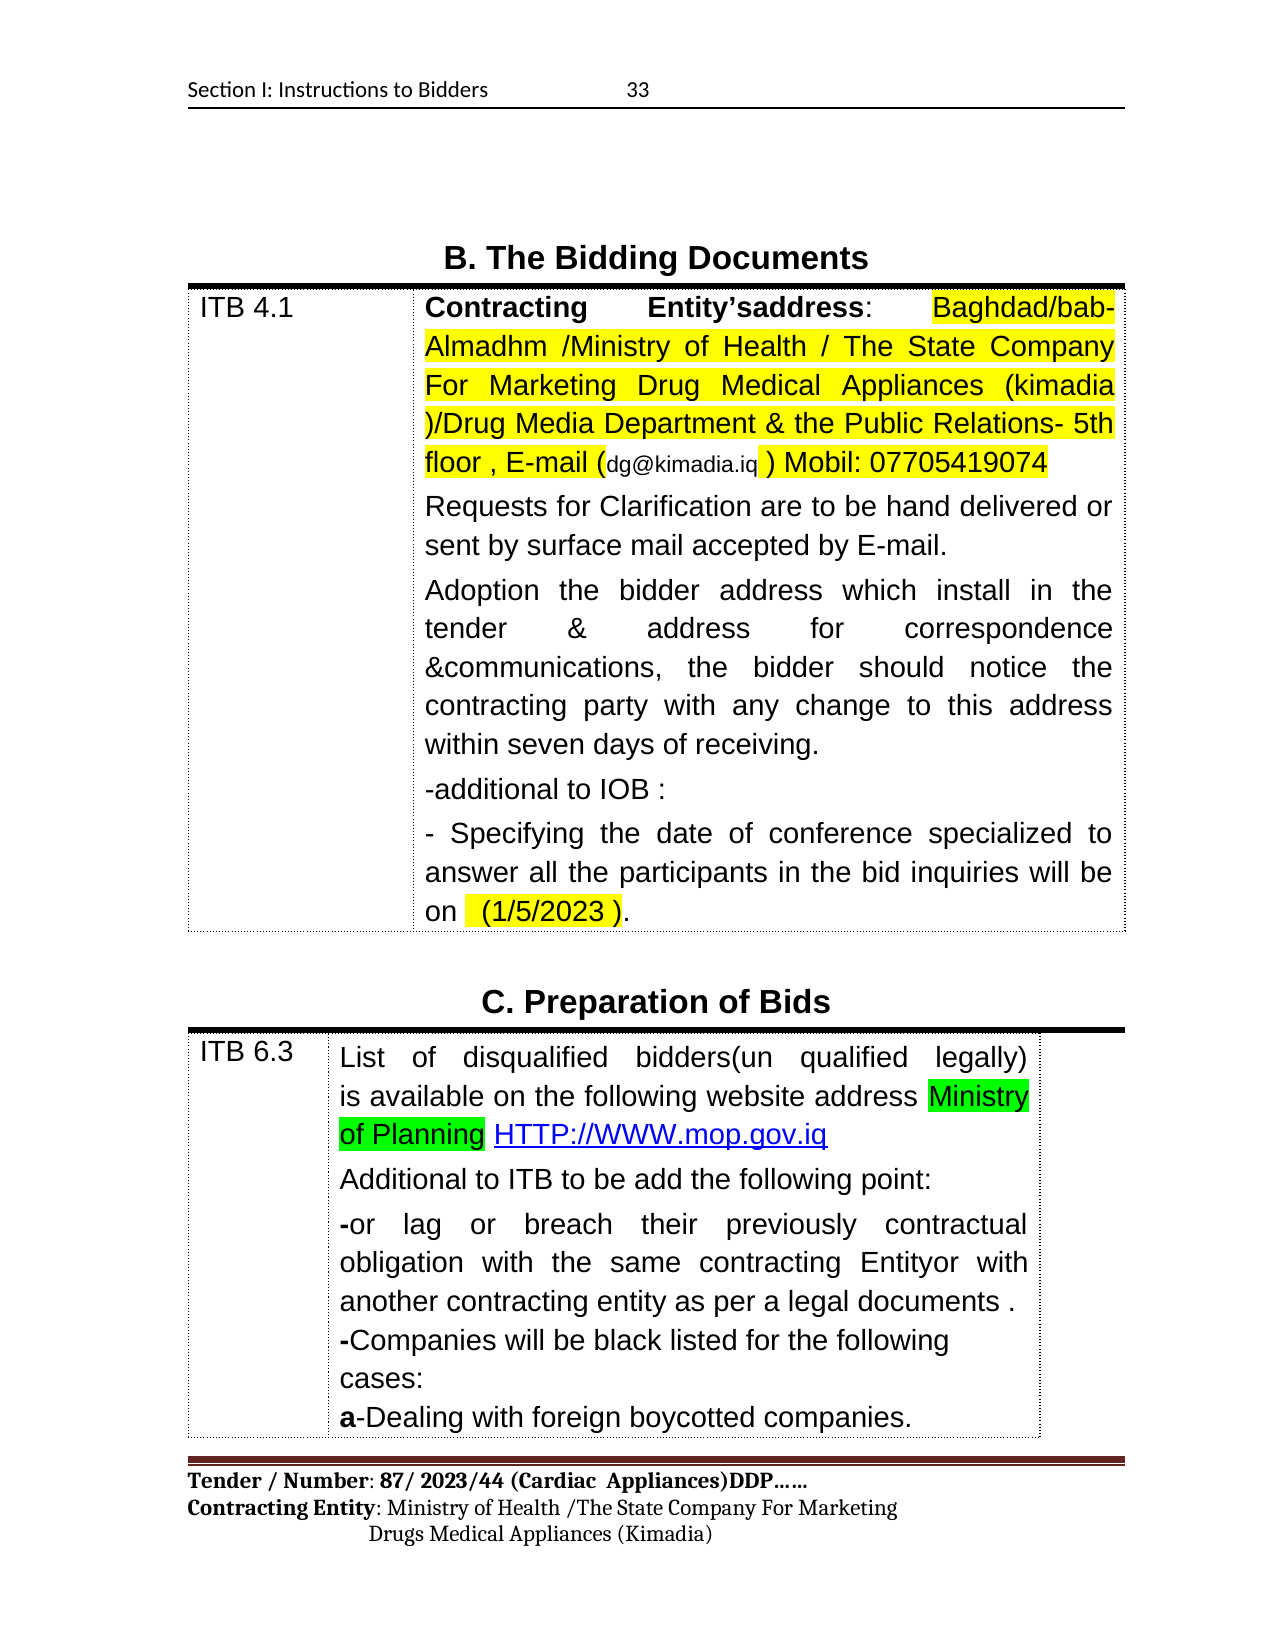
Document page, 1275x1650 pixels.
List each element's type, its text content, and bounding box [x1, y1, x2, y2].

table_header ITB 4.1 [188, 289, 413, 931]
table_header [328, 1033, 1040, 1437]
table_header ITB 6.3 [188, 1033, 328, 1437]
text C. Preparation of Bids [187, 982, 1125, 1033]
text B. The Bidding Documents [187, 238, 1125, 289]
table_header Contracting Entity’saddress: Baghdad/bab-Almadhm /Ministry of Health / The State Company For Marketing Drug Medical Appliances (kimadia )/Drug Media Department & the Public Relations- 5th floor , E-mail (dg@kimadia.iq ) Mobil: 07705419074 Requests for Clarification are to be hand delivered or sent by surface mail accepted by E-mail. Adoption the bidder address which install in the tender & address for correspondence &communications, the bidder should notice the contracting party with any change to this address within seven days of receiving. -additional to IOB : - Specifying the date of conference specialized to answer all the participants in the bid inquiries will be on (1/5/2023 ). [413, 289, 1125, 931]
